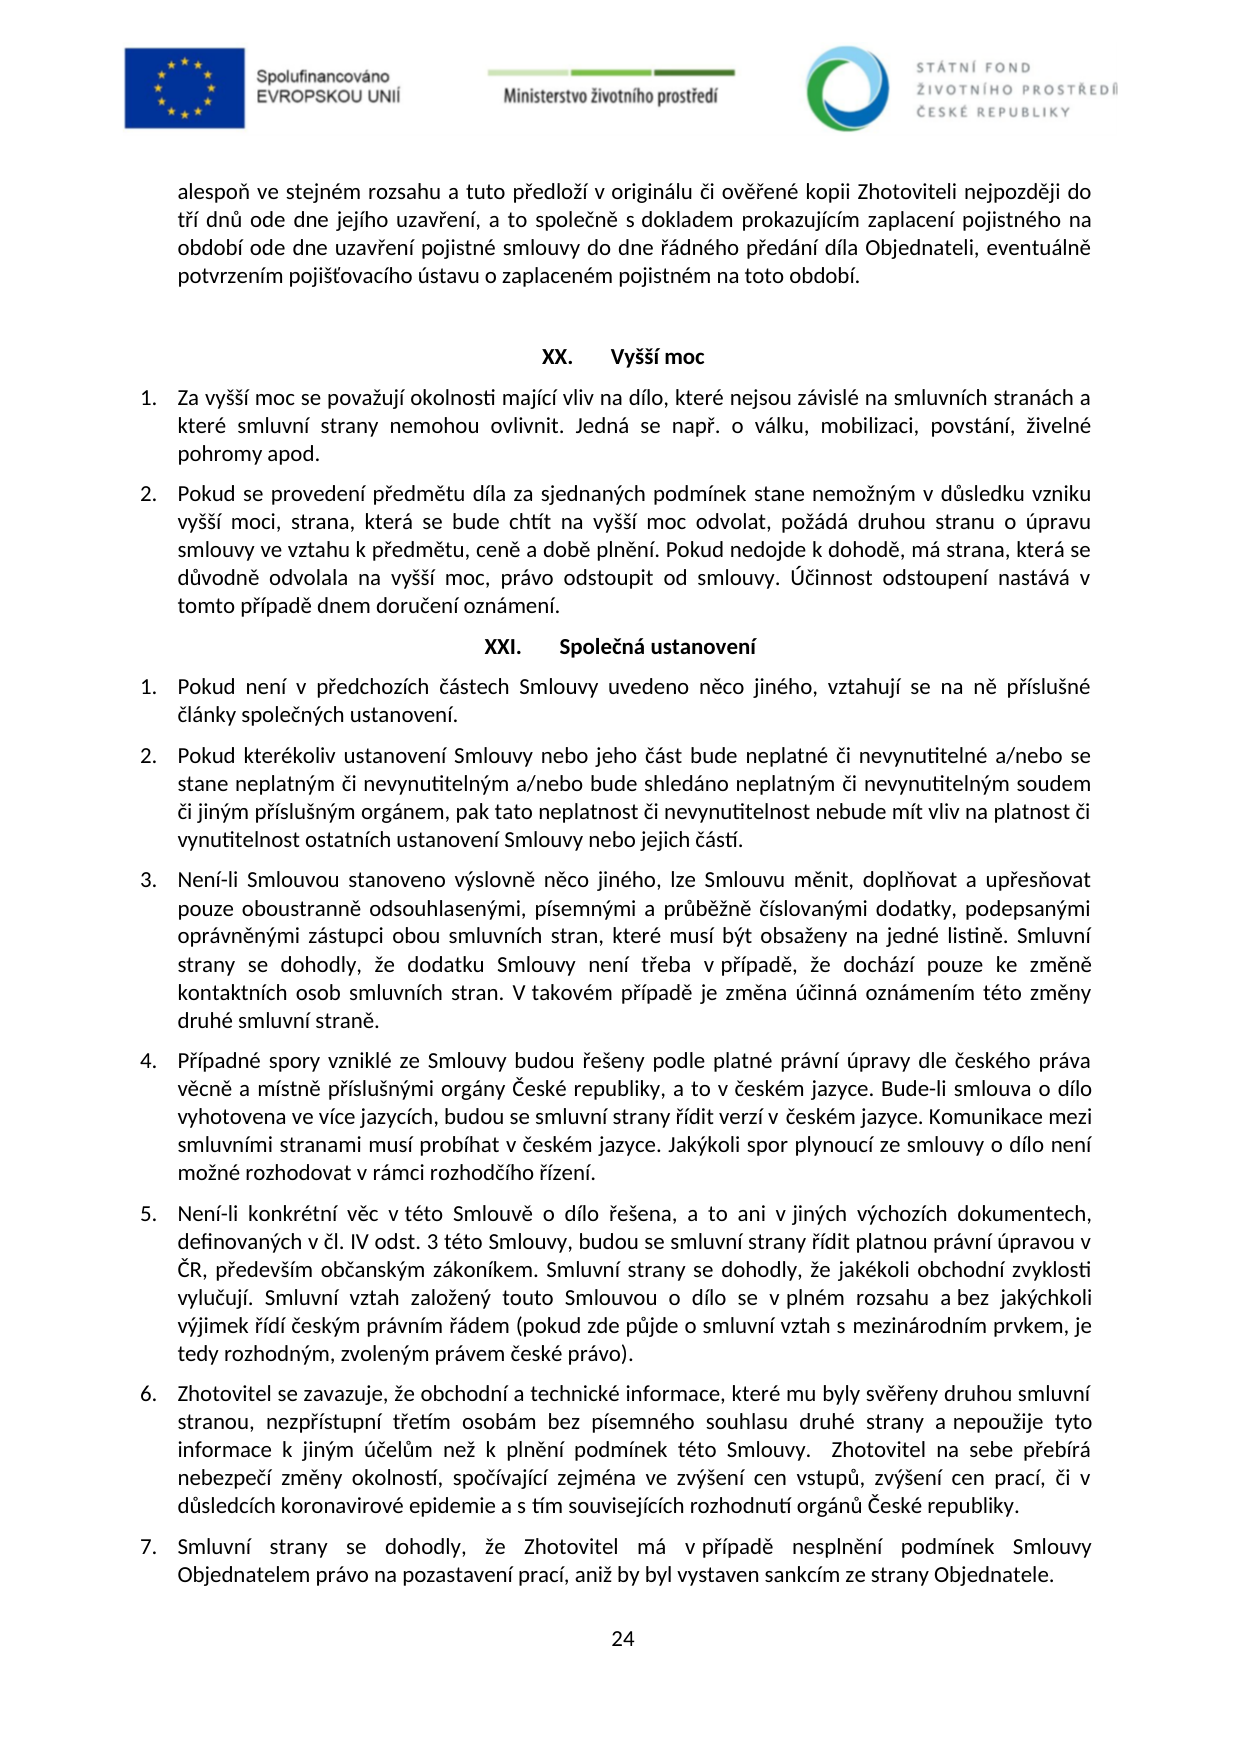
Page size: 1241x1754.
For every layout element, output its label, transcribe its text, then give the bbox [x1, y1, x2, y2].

list Pokud kterékoliv ustanovení Smlouvy nebo jeho část bude neplatné či nevynutitelné a/nebo se stane neplatným či nevynutitelným a/nebo bude shledáno neplatným či nevynutitelným soudem či jiným příslušným orgánem, pak tato neplatnost či nevynutitelnost nebude mít vliv na platnost či vynutitelnost ostatních ustanovení Smlouvy nebo jejich částí. [140, 741, 1092, 853]
list Za vyšší moc se považují okolnosti mající vliv na dílo, které nejsou závislé na smluvních stranách a které smluvní strany nemohou ovlivnit. Jedná se např. o válku, mobilizaci, povstání, živelné pohromy apod. [140, 383, 1092, 467]
list Pokud se provedení předmětu díla za sjednaných podmínek stane nemožným v důsledku vzniku vyšší moci, strana, která se bude chtít na vyšší moc odvolat, požádá druhou stranu o úpravu smlouvy ve vztahu k předmětu, ceně a době plnění. Pokud nedojde k dohodě, má strana, která se důvodně odvolala na vyšší moc, právo odstoupit od smlouvy. Účinnost odstoupení nastává v tomto případě dnem doručení oznámení. [140, 479, 1092, 619]
list Zhotovitel se zavazuje, že obchodní a technické informace, které mu byly svěřeny druhou smluvní stranou, nezpřístupní třetím osobám bez písemného souhlasu druhé strany a nepoužije tyto informace k jiným účelům než k plnění podmínek této Smlouvy. Zhotovitel na sebe přebírá nebezpečí změny okolností, spočívající zejména ve zvýšení cen vstupů, zvýšení cen prací, či v důsledcích koronavirové epidemie a s tím souvisejících rozhodnutí orgánů České republiky. [140, 1379, 1092, 1519]
picture [122, 42, 1118, 136]
list Případné spory vzniklé ze Smlouvy budou řešeny podle platné právní úpravy dle českého práva věcně a místně příslušnými orgány České republiky, a to v českém jazyce. Bude-li smlouva o dílo vyhotovena ve více jazycích, budou se smluvní strany řídit verzí v českém jazyce. Komunikace mezi smluvními stranami musí probíhat v českém jazyce. Jakýkoli spor plynoucí ze smlouvy o dílo není možné rozhodovat v rámci rozhodčího řízení. [140, 1046, 1092, 1186]
list Společná ustanovení [185, 632, 1092, 660]
list Není-li konkrétní věc v této Smlouvě o dílo řešena, a to ani v jiných výchozích dokumentech, definovaných v čl. IV odst. 3 této Smlouvy, budou se smluvní strany řídit platnou právní úpravou v ČR, především občanským zákoníkem. Smluvní strany se dohodly, že jakékoli obchodní zvyklosti vylučují. Smluvní vztah založený touto Smlouvou o dílo se v plném rozsahu a bez jakýchkoli výjimek řídí českým právním řádem (pokud zde půjde o smluvní vztah s mezinárodním prvkem, je tedy rozhodným, zvoleným právem české právo). [140, 1199, 1092, 1367]
list Není-li Smlouvou stanoveno výslovně něco jiného, lze Smlouvu měnit, doplňovat a upřesňovat pouze oboustranně odsouhlasenými, písemnými a průběžně číslovanými dodatky, podepsanými oprávněnými zástupci obou smluvních stran, které musí být obsaženy na jedné listině. Smluvní strany se dohodly, že dodatku Smlouvy není třeba v případě, že dochází pouze ke změně kontaktních osob smluvních stran. V takovém případě je změna účinná oznámením této změny druhé smluvní straně. [140, 866, 1092, 1034]
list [140, 177, 1092, 289]
list Smluvní strany se dohodly, že Zhotovitel má v případě nesplnění podmínek Smlouvy Objednatelem právo na pozastavení prací, aniž by byl vystaven sankcím ze strany Objednatele. [140, 1532, 1092, 1588]
list Vyšší moc [185, 342, 1092, 370]
list Pokud není v předchozích částech Smlouvy uvedeno něco jiného, vztahují se na ně příslušné články společných ustanovení. [140, 672, 1092, 728]
